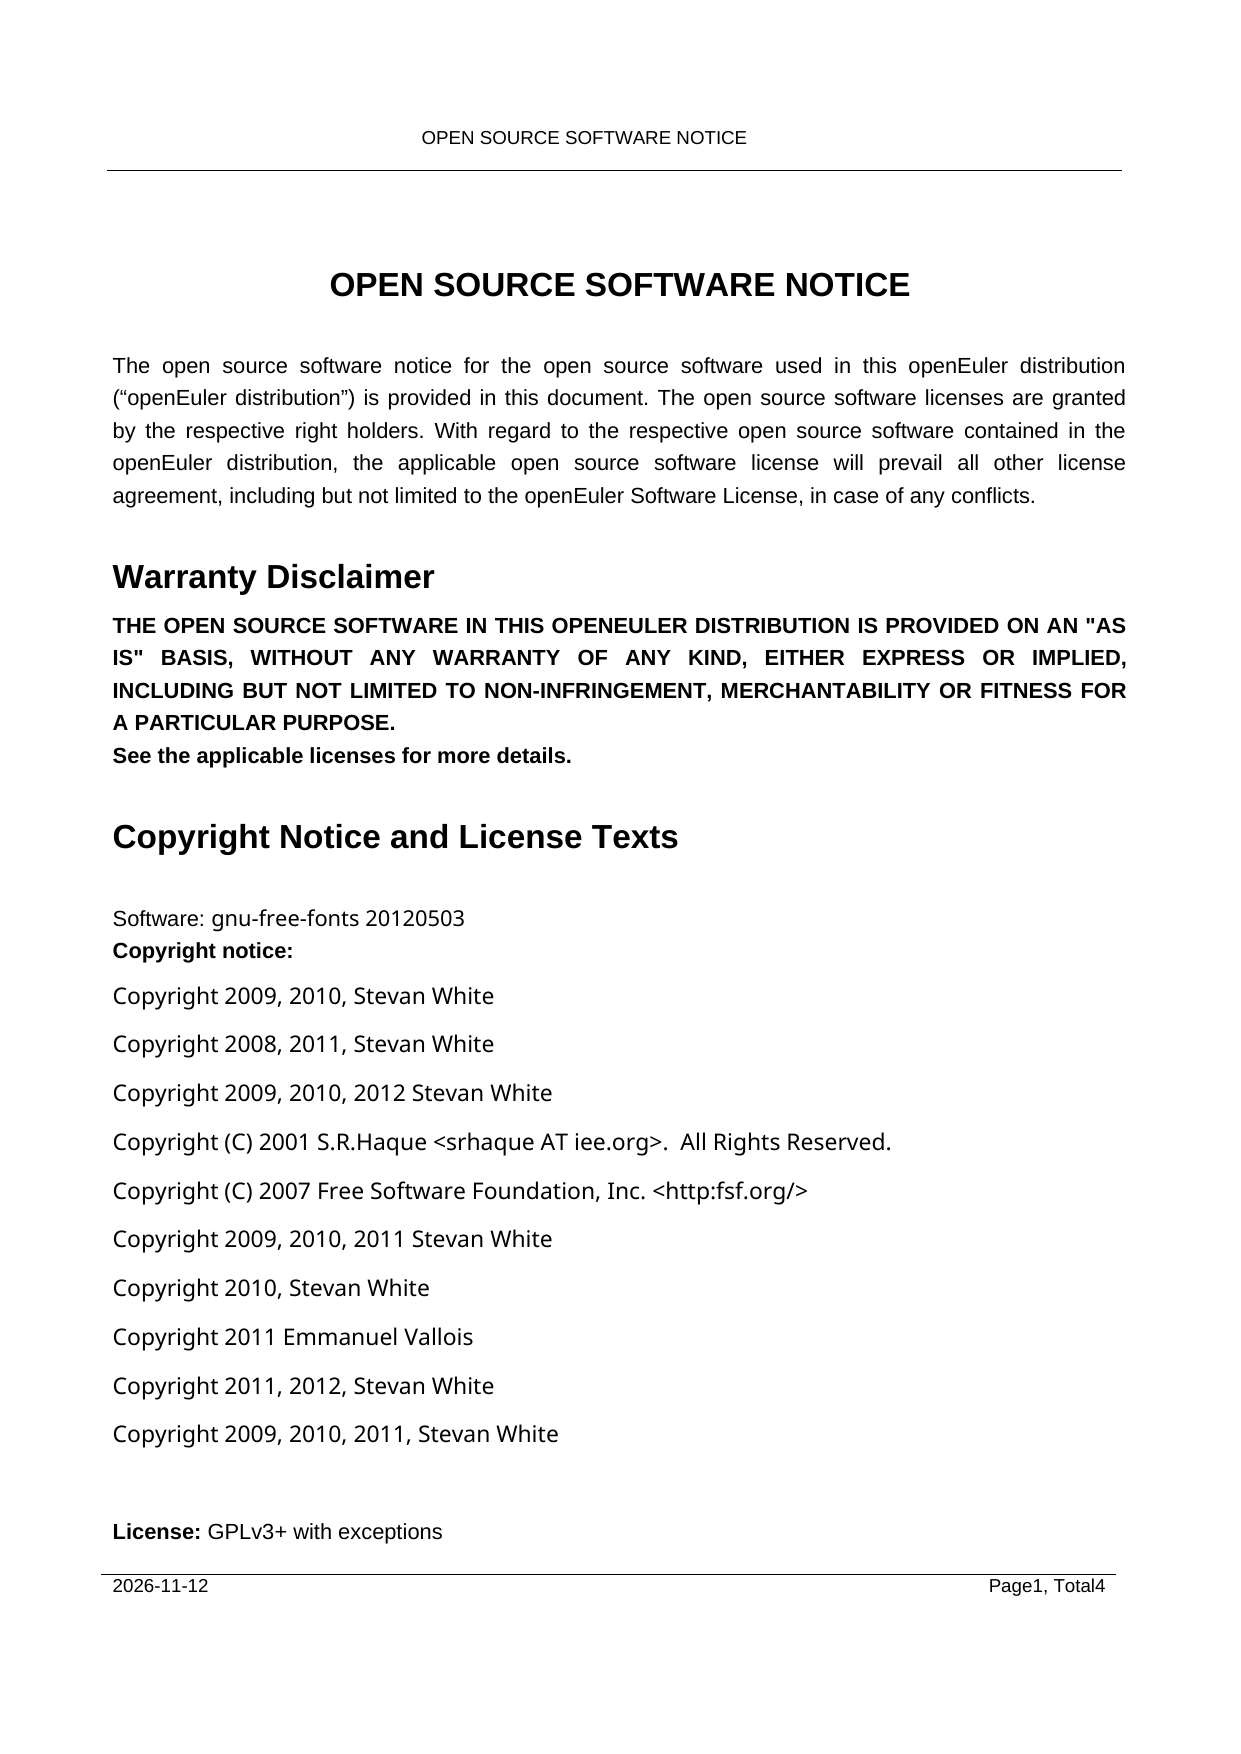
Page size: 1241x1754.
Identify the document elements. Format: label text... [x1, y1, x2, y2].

text The open source software notice for the open source software used in this openEuler distribution (“openEuler distribution”) is provided in this document. The open source software licenses are granted by the respective right holders. With regard to the respective open source software contained in the openEuler distribution, the applicable open source software license will prevail all other license agreement, including but not limited to the openEuler Software License, in case of any conflicts. [112, 349, 1128, 511]
text OPEN SOURCE SOFTWARE NOTICE [112, 251, 1128, 316]
text License: GPLv3+ with exceptions [112, 1515, 1128, 1548]
text Warranty Disclaimer [112, 544, 1128, 609]
text Copyright notice: [112, 934, 1128, 966]
text THE OPEN SOURCE SOFTWARE IN THIS OPENEULER DISTRIBUTION IS PROVIDED ON AN "AS IS" BASIS, WITHOUT ANY WARRANTY OF ANY KIND, EITHER EXPRESS OR IMPLIED, INCLUDING BUT NOT LIMITED TO NON-INFRINGEMENT, MERCHANTABILITY OR FITNESS FOR A PARTICULAR PURPOSE. See the applicable licenses for more details. [112, 609, 1128, 771]
text Software: gnu-free-fonts 20120503 [112, 901, 1128, 934]
text Copyright 2009, 2010, Stevan White Copyright 2008, 2011, Stevan White Copyright 2009, 2010, 2012 Stevan White Copyright (C) 2001 S.R.Haque <srhaque AT iee.org>. All Rights Reserved. Copyright (C) 2007 Free Software Foundation, Inc. <http:fsf.org/> Copyright 2009, 2010, 2011 Stevan White Copyright 2010, Stevan White Copyright 2011 Emmanuel Vallois Copyright 2011, 2012, Stevan White Copyright 2009, 2010, 2011, Stevan White [112, 979, 1128, 1499]
text Copyright Notice and License Texts [112, 804, 1128, 869]
